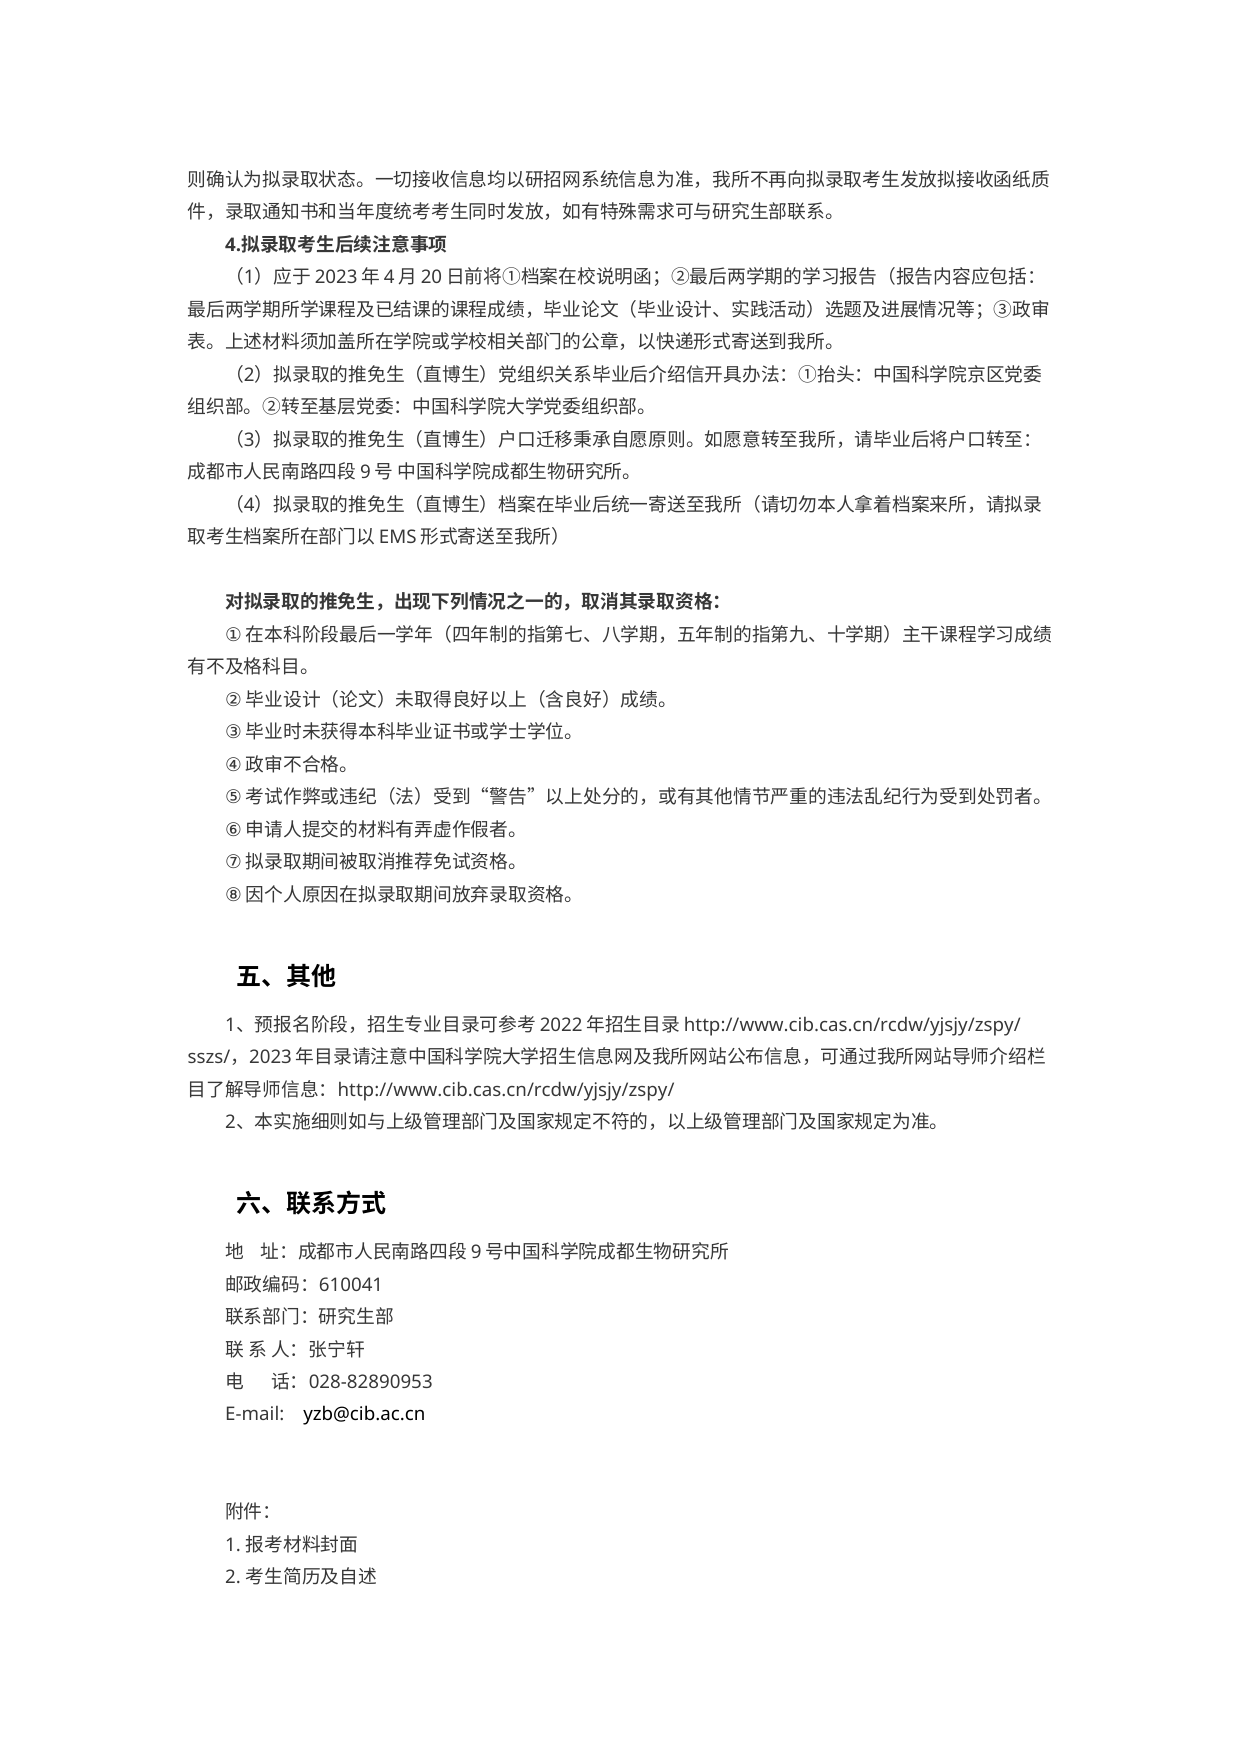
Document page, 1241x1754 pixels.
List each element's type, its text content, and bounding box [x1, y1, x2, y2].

text 4.拟录取考生后续注意事项 [187, 227, 1053, 259]
text 2. 考生简历及自述 [187, 1559, 1053, 1592]
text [187, 162, 1053, 227]
text 联 系 人：张宁轩 [187, 1332, 1053, 1364]
text 地 址：成都市人民南路四段9号中国科学院成都生物研究所 [187, 1234, 1053, 1267]
text ③毕业时未获得本科毕业证书或学士学位。 [187, 714, 1053, 747]
text ⑧因个人原因在拟录取期间放弃录取资格。 [187, 877, 1053, 909]
text 邮政编码：610041 [187, 1267, 1053, 1299]
text ⑥申请人提交的材料有弄虚作假者。 [187, 812, 1053, 844]
text ④政审不合格。 [187, 747, 1053, 779]
text 六、联系方式 [187, 1169, 1053, 1234]
text ⑤考试作弊或违纪（法）受到“警告”以上处分的，或有其他情节严重的违法乱纪行为受到处罚者。 [187, 779, 1053, 812]
text 附件： [187, 1494, 1053, 1527]
text （3）拟录取的推免生（直博生）户口迁移秉承自愿原则。如愿意转至我所，请毕业后将户口转至：成都市人民南路四段9号 中国科学院成都生物研究所。 [187, 422, 1053, 487]
text 2、本实施细则如与上级管理部门及国家规定不符的，以上级管理部门及国家规定为准。 [187, 1104, 1053, 1137]
text E-mail: yzb@cib.ac.cn [187, 1397, 1053, 1429]
text （1）应于2023年4月20日前将①档案在校说明函；②最后两学期的学习报告（报告内容应包括：最后两学期所学课程及已结课的课程成绩，毕业论文（毕业设计、实践活动）选题及进展情况等；③政审表。上述材料须加盖所在学院或学校相关部门的公章，以快递形式寄送到我所。 [187, 259, 1053, 357]
text 对拟录取的推免生，出现下列情况之一的，取消其录取资格： [187, 584, 1053, 617]
text （4）拟录取的推免生（直博生）档案在毕业后统一寄送至我所（请切勿本人拿着档案来所，请拟录取考生档案所在部门以EMS形式寄送至我所） [187, 487, 1053, 552]
text （2）拟录取的推免生（直博生）党组织关系毕业后介绍信开具办法：①抬头：中国科学院京区党委组织部。②转至基层党委：中国科学院大学党委组织部。 [187, 357, 1053, 422]
text 1. 报考材料封面 [187, 1527, 1053, 1559]
text 1、预报名阶段，招生专业目录可参考2022年招生目录http://www.cib.cas.cn/rcdw/yjsjy/zspy/sszs/，2023年目录请注意中国科学院大学招生信息网及我所网站公布信息，可通过我所网站导师介绍栏目了解导师信息：http://www.cib.cas.cn/rcdw/yjsjy/zspy/ [187, 1007, 1053, 1104]
text 电 话：028-82890953 [187, 1364, 1053, 1397]
text ⑦拟录取期间被取消推荐免试资格。 [187, 844, 1053, 877]
text 五、其他 [187, 942, 1053, 1007]
text ②毕业设计（论文）未取得良好以上（含良好）成绩。 [187, 682, 1053, 714]
text 联系部门：研究生部 [187, 1299, 1053, 1332]
text ①在本科阶段最后一学年（四年制的指第七、八学期，五年制的指第九、十学期）主干课程学习成绩有不及格科目。 [187, 617, 1053, 682]
